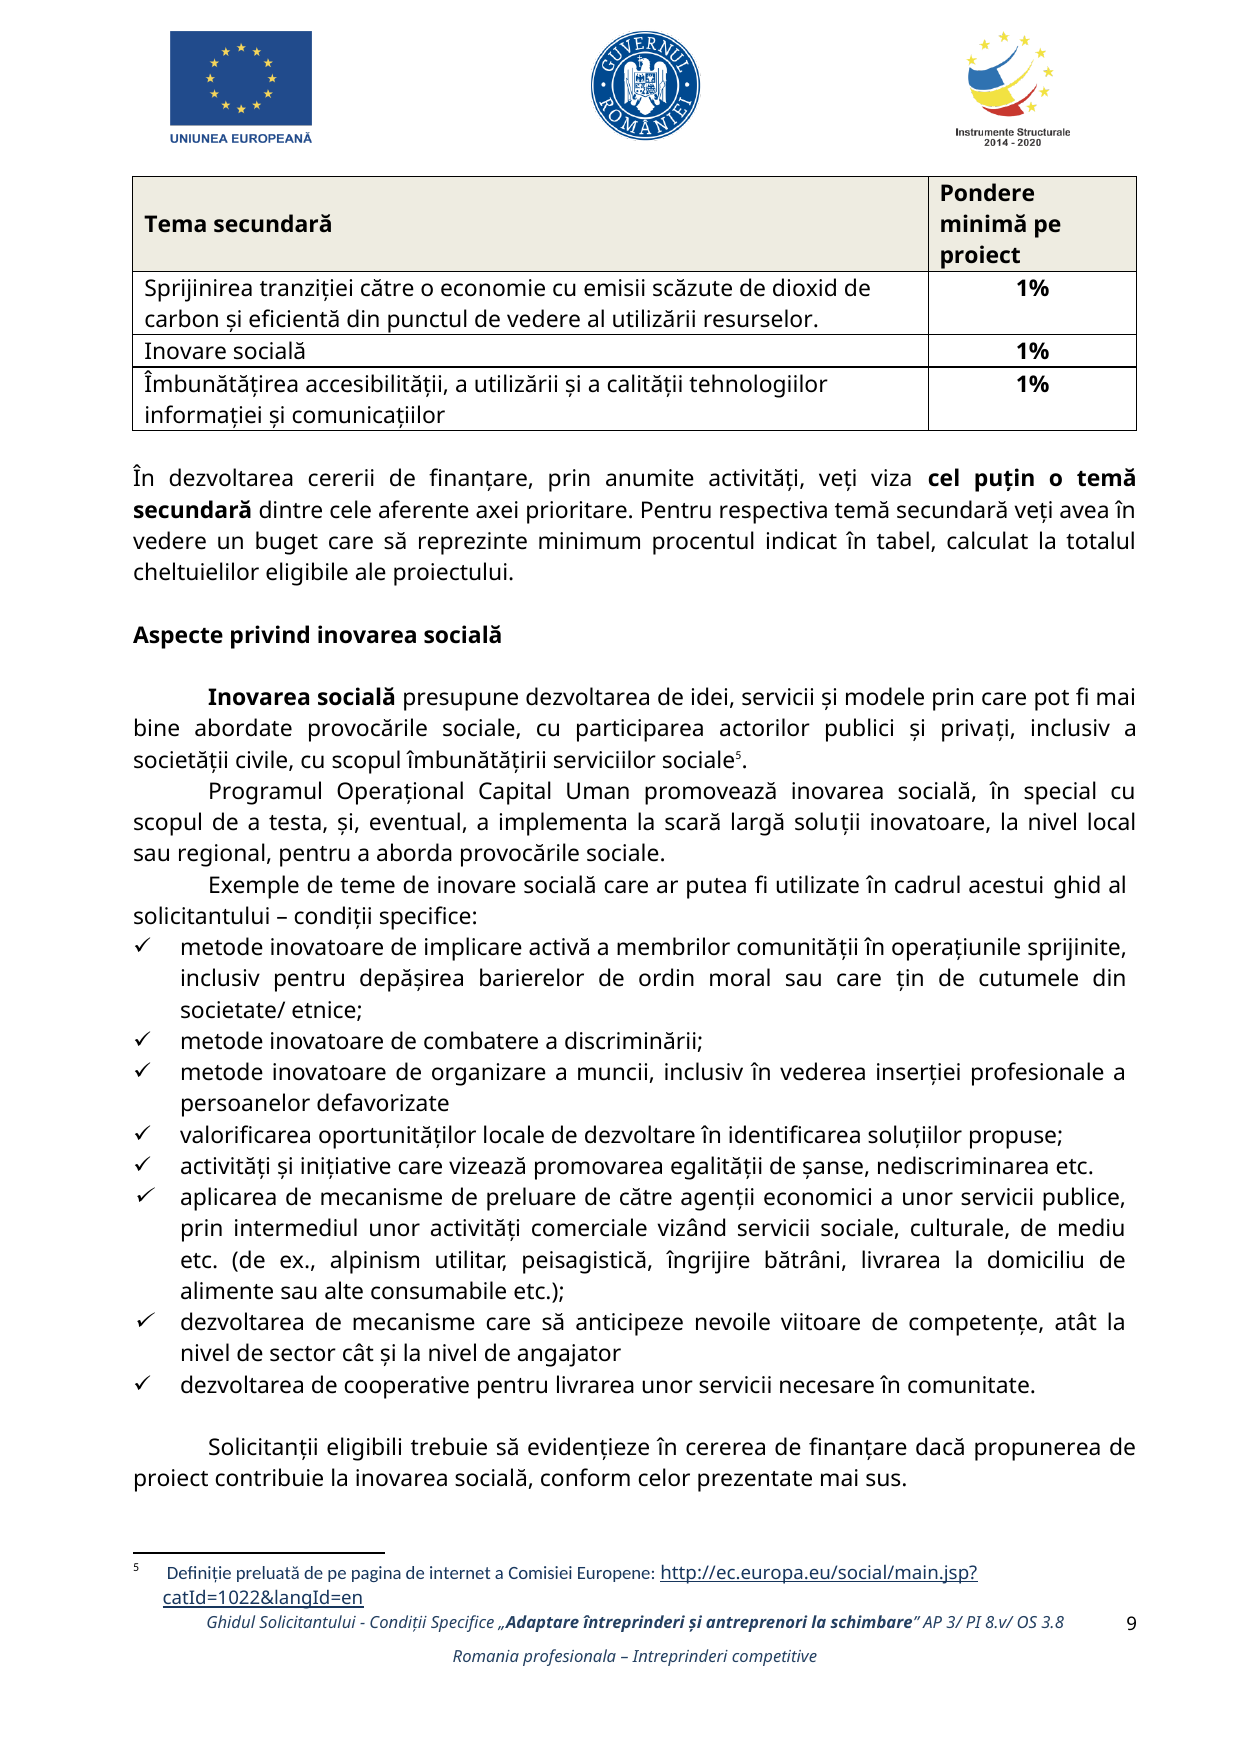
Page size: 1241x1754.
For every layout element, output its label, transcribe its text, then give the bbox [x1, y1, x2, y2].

text Aspecte privind inovarea socială [133, 618, 1137, 650]
list valorificarea oportunităților locale de dezvoltare în identificarea soluțiilor propuse; [133, 1118, 1127, 1150]
table_cell Îmbunătățirea accesibilității, a utilizării și a calității tehnologiilor informației și comunicațiilor [133, 368, 928, 430]
table_cell 1% [929, 368, 1136, 430]
picture [956, 31, 1070, 146]
table_header Tema secundară [133, 177, 928, 271]
table_cell Inovare socială [133, 335, 928, 366]
list metode inovatoare de combatere a discriminării; [133, 1025, 1127, 1056]
table_cell 1% [929, 272, 1136, 334]
list dezvoltarea de mecanisme care să anticipeze nevoile viitoare de competențe, atât la nivel de sector cât și la nivel de angajator [133, 1306, 1127, 1368]
list aplicarea de mecanisme de preluare de către agenţii economici a unor servicii publice, prin intermediul unor activităţi comerciale vizând servicii sociale, culturale, de mediu etc. (de ex., alpinism utilitar, peisagistică, îngrijire bătrâni, livrarea la domiciliu de alimente sau alte consumabile etc.); [133, 1181, 1127, 1306]
text Inovarea socială presupune dezvoltarea de idei, servicii și modele prin care pot fi mai bine abordate provocările sociale, cu participarea actorilor publici și privați, inclusiv a societății civile, cu scopul îmbunătățirii serviciilor sociale. [133, 681, 1137, 775]
table_cell Sprijinirea tranziției către o economie cu emisii scăzute de dioxid de carbon și eficientă din punctul de vedere al utilizării resurselor. [133, 272, 928, 334]
table_cell 1% [929, 335, 1136, 366]
picture [170, 31, 312, 143]
table_header Pondere minimă pe proiect [929, 177, 1136, 271]
text Exemple de teme de inovare socială care ar putea fi utilizate în cadrul acestui ghid al solicitantului – condiții specifice: [133, 868, 1127, 931]
list metode inovatoare de implicare activă a membrilor comunității în operațiunile sprijinite, inclusiv pentru depășirea barierelor de ordin moral sau care țin de cutumele din societate/ etnice; [133, 931, 1127, 1025]
list metode inovatoare de organizare a muncii, inclusiv în vederea inserției profesionale a persoanelor defavorizate [133, 1056, 1127, 1118]
list activități și inițiative care vizează promovarea egalității de șanse, nediscriminarea etc. [133, 1150, 1127, 1181]
text Programul Operațional Capital Uman promovează inovarea socială, în special cu scopul de a testa, și, eventual, a implementa la scară largă soluții inovatoare, la nivel local sau regional, pentru a aborda provocările sociale. [133, 775, 1137, 868]
picture [589, 29, 701, 141]
text În dezvoltarea cererii de finanțare, prin anumite activități, veți viza cel puțin o temă secundară dintre cele aferente axei prioritare. Pentru respectiva temă secundară veți avea în vedere un buget care să reprezinte minimum procentul indicat în tabel, calculat la totalul cheltuielilor eligibile ale proiectului. [133, 462, 1137, 587]
list dezvoltarea de cooperative pentru livrarea unor servicii necesare în comunitate. [133, 1368, 1127, 1400]
text Solicitanții eligibili trebuie să evidențieze în cererea de finanțare dacă propunerea de proiect contribuie la inovarea socială, conform celor prezentate mai sus. [133, 1431, 1137, 1493]
